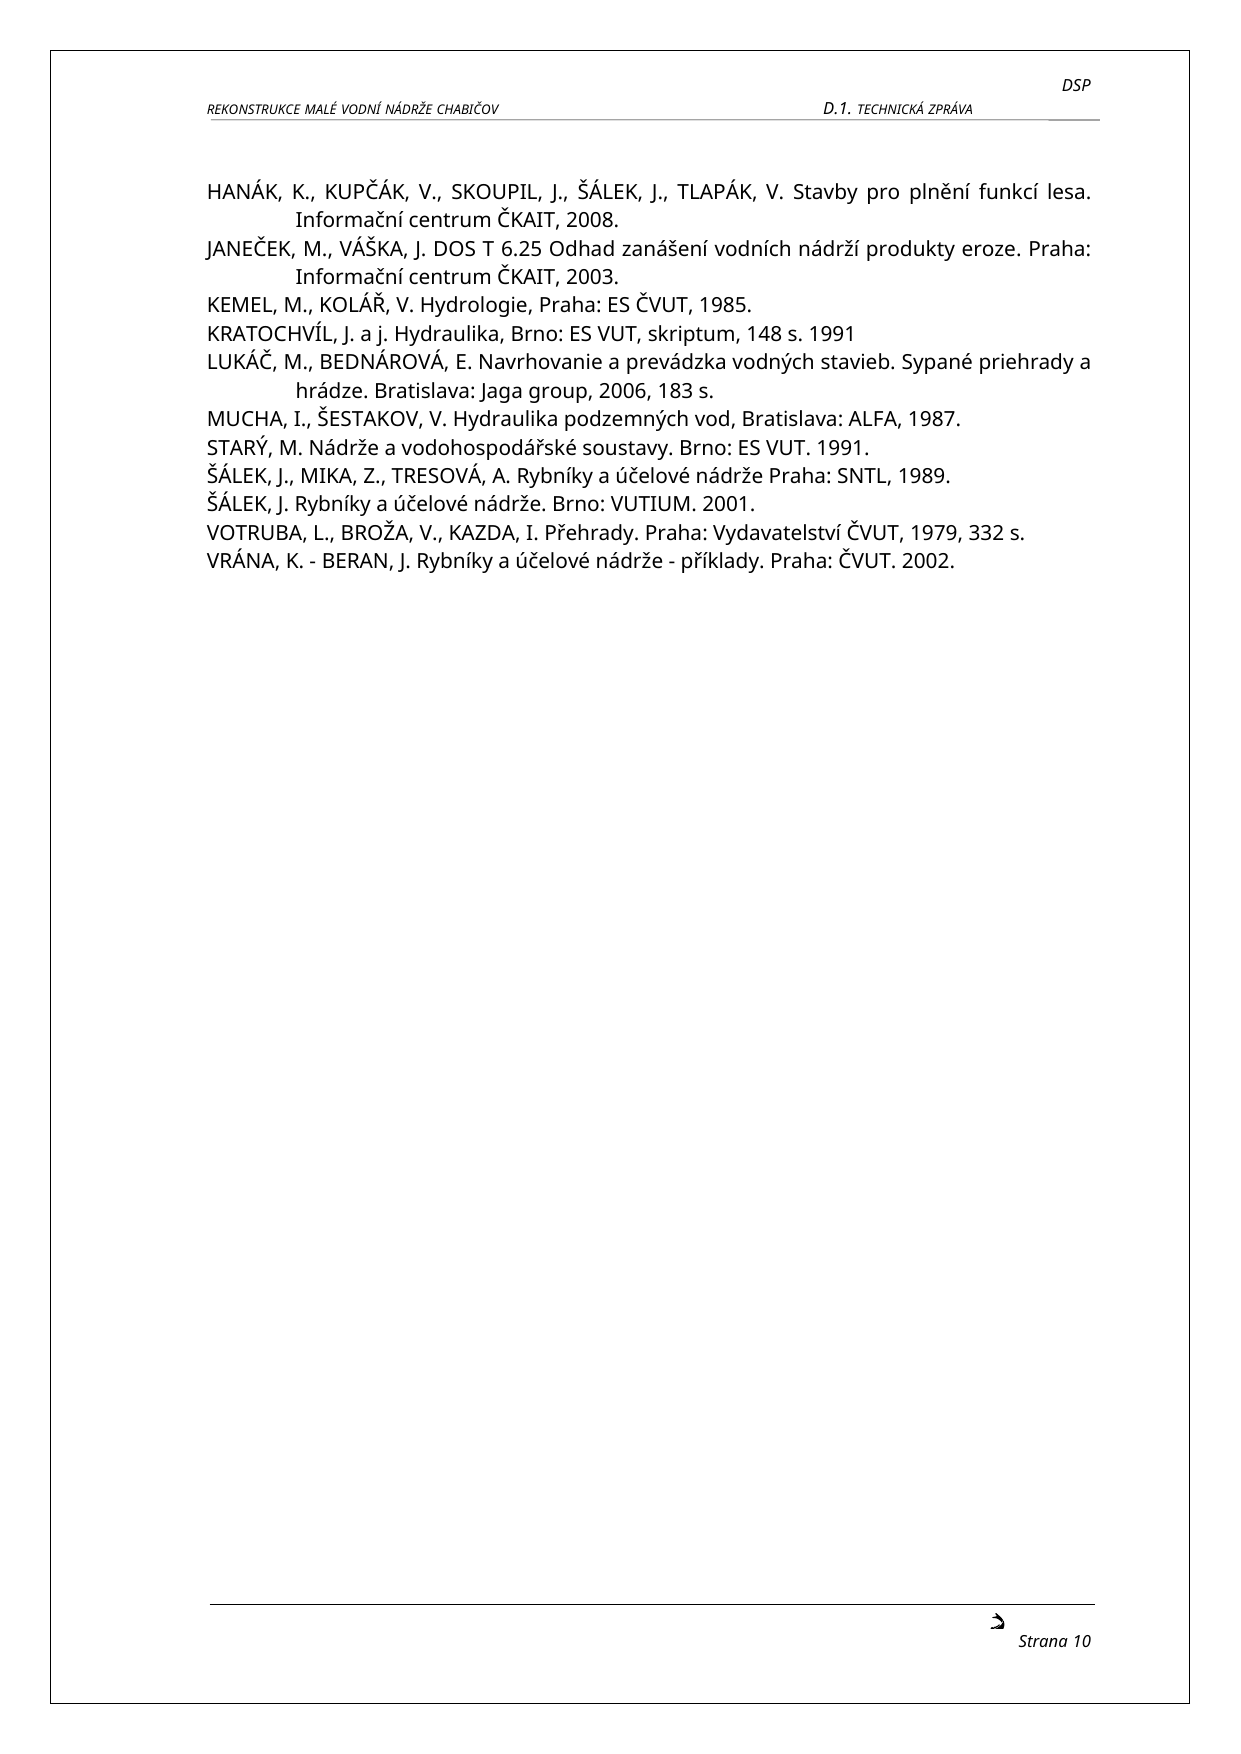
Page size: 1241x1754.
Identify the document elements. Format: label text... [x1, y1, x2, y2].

text JANEČEK, M., VÁŠKA, J. DOS T 6.25 Odhad zanášení vodních nádrží produkty eroze. Praha: Informační centrum ČKAIT, 2003. [207, 234, 1093, 291]
text LUKÁČ, M., BEDNÁROVÁ, E. Navrhovanie a prevádzka vodných stavieb. Sypané priehrady a hrádze. Bratislava: Jaga group, 2006, 183 s. [207, 347, 1093, 404]
text ŠÁLEK, J. Rybníky a účelové nádrže. Brno: VUTIUM. 2001. [207, 489, 1093, 518]
text KEMEL, M., KOLÁŘ, V. Hydrologie, Praha: ES ČVUT, 1985. [207, 291, 1093, 319]
text VOTRUBA, L., BROŽA, V., KAZDA, I. Přehrady. Praha: Vydavatelství ČVUT, 1979, 332 s. [207, 518, 1093, 546]
text ŠÁLEK, J., MIKA, Z., TRESOVÁ, A. Rybníky a účelové nádrže Praha: SNTL, 1989. [207, 461, 1093, 489]
text KRATOCHVÍL, J. a j. Hydraulika, Brno: ES VUT, skriptum, 148 s. 1991 [207, 319, 1093, 347]
text VRÁNA, K. - BERAN, J. Rybníky a účelové nádrže - příklady. Praha: ČVUT. 2002. [207, 546, 1093, 575]
text HANÁK, K., KUPČÁK, V., SKOUPIL, J., ŠÁLEK, J., TLAPÁK, V. Stavby pro plnění funkcí lesa. Informační centrum ČKAIT, 2008. [207, 177, 1093, 234]
text MUCHA, I., ŠESTAKOV, V. Hydraulika podzemných vod, Bratislava: ALFA, 1987. [207, 404, 1093, 433]
text STARÝ, M. Nádrže a vodohospodářské soustavy. Brno: ES VUT. 1991. [207, 433, 1093, 461]
